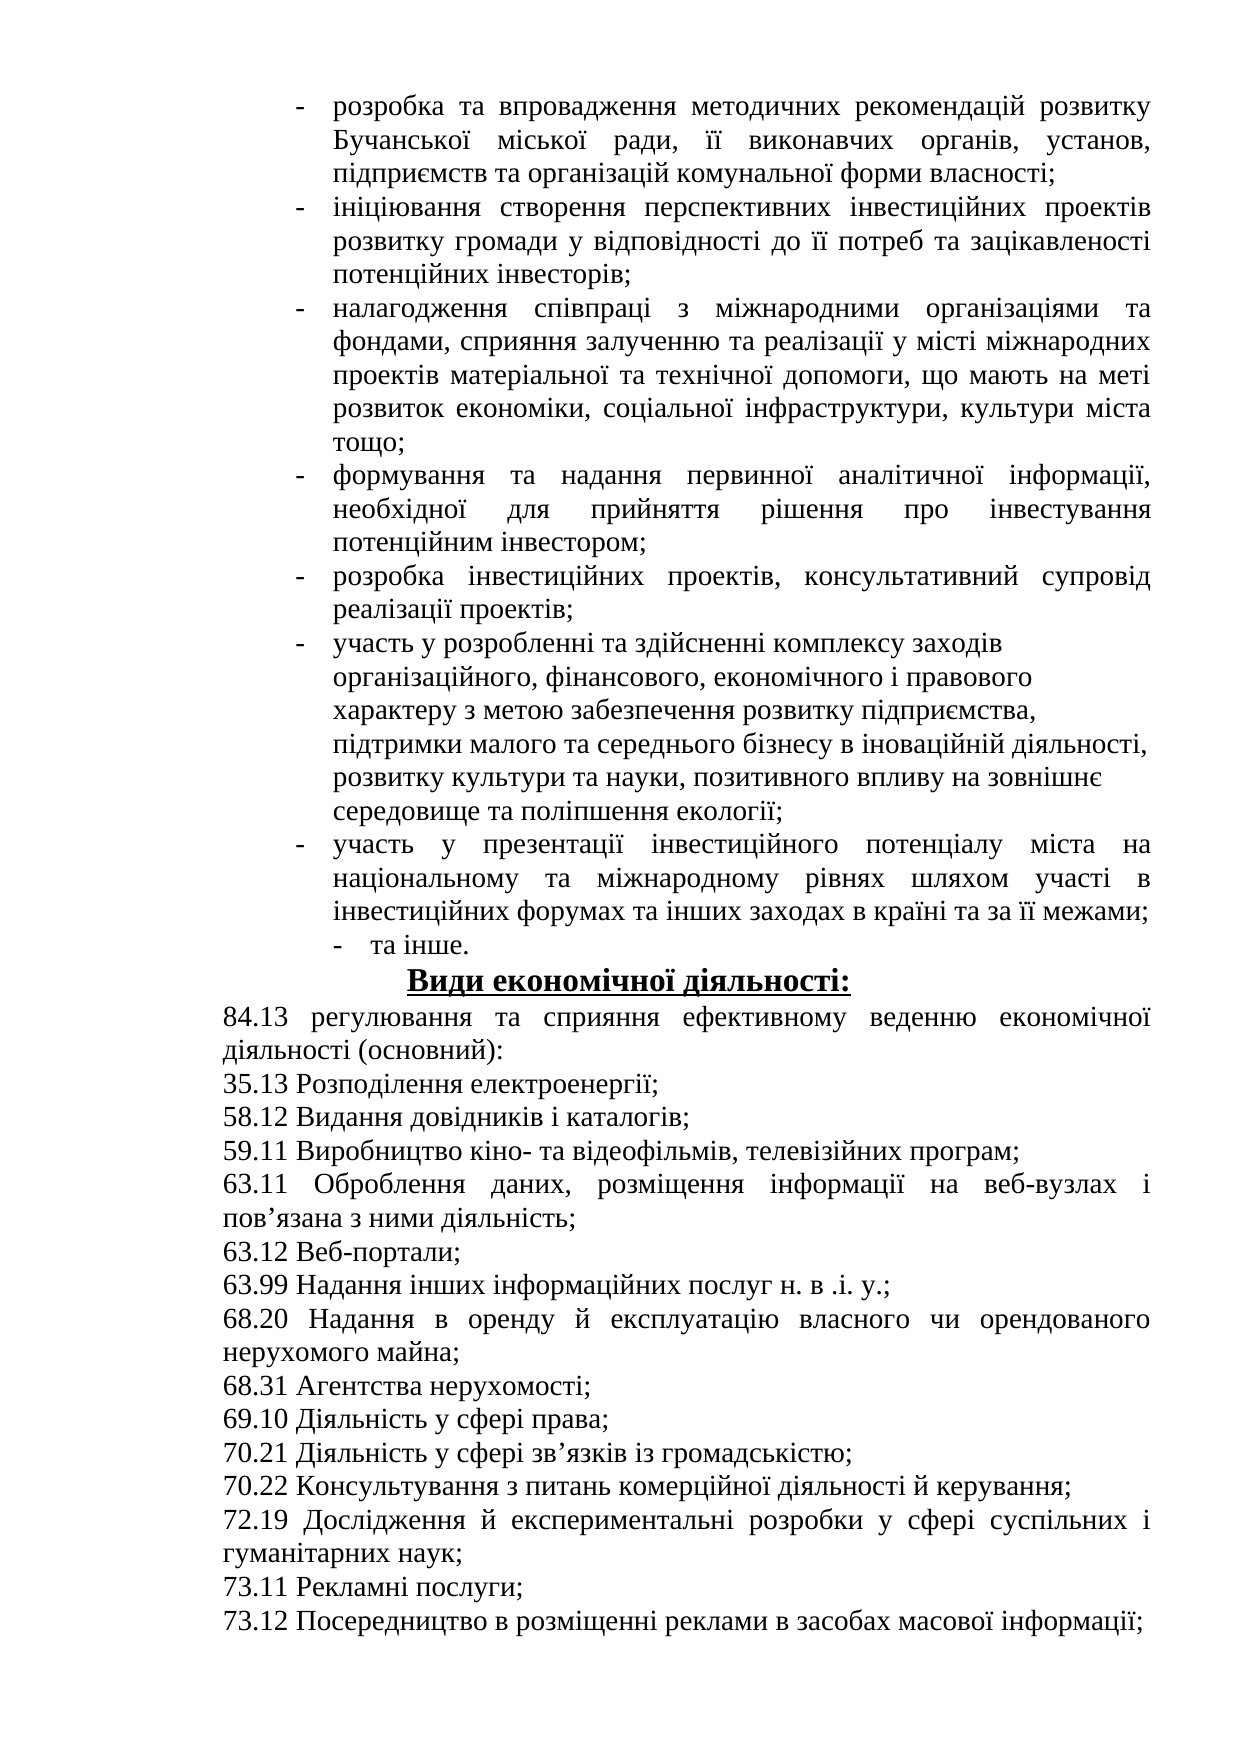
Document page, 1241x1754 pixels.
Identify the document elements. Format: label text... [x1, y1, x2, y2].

text 63.99 Надання інших інформаційних послуг н. в .і. у.; [223, 1267, 1152, 1301]
text 68.31 Агентства нерухомості; [223, 1368, 1152, 1401]
text Види економічної діяльності: [370, 961, 1152, 999]
list ініціювання створення перспективних інвестиційних проектів розвитку громади у відповідності до її потреб та зацікавленості потенційних інвесторів; [295, 189, 1152, 290]
text 70.21 Діяльність у сфері зв’язків із громадськістю; [223, 1435, 1152, 1468]
list налагодження співпраці з міжнародними організаціями та фондами, сприяння залученню та реалізації у місті міжнародних проектів матеріальної та технічної допомоги, що мають на меті розвиток економіки, соціальної інфраструктури, культури міста тощо; [295, 290, 1152, 457]
list участь у розробленні та здійсненні комплексу заходів організаційного, фінансового, економічного і правового характеру з метою забезпечення розвитку підприємства, підтримки малого та середнього бізнесу в іноваційній діяльності, розвитку культури та науки, позитивного впливу на зовнішнє середовище та поліпшення екології; [295, 625, 1152, 826]
text 59.11 Виробництво кіно- та відеофільмів, телевізійних програм; [223, 1133, 1152, 1167]
text 73.12 Посередництво в розміщенні реклами в засобах масової інформації; [223, 1603, 1152, 1636]
list та інше. [333, 927, 1152, 961]
list формування та надання первинної аналітичної інформації, необхідної для прийняття рішення про інвестування потенційним інвестором; [295, 457, 1152, 558]
text 72.19 Дослідження й експериментальні розробки у сфері суспільних і гуманітарних наук; [223, 1502, 1152, 1569]
text 69.10 Діяльність у сфері права; [223, 1401, 1152, 1435]
text 63.11 Оброблення даних, розміщення інформації на веб-вузлах і пов’язана з ними діяльність; [223, 1167, 1152, 1234]
text 73.11 Рекламні послуги; [223, 1569, 1152, 1603]
list розробка інвестиційних проектів, консультативний супровід реалізації проектів; [295, 558, 1152, 625]
text 84.13 регулювання та сприяння ефективному веденню економічної діяльності (основний): [223, 999, 1152, 1066]
text 58.12 Видання довідників і каталогів; [223, 1099, 1152, 1133]
list розробка та впровадження методичних рекомендацій розвитку Бучанської міської ради, її виконавчих органів, установ, підприємств та організацій комунальної форми власності; [295, 88, 1152, 189]
text 70.22 Консультування з питань комерційної діяльності й керування; [223, 1468, 1152, 1502]
list участь у презентації інвестиційного потенціалу міста на національному та міжнародному рівнях шляхом участі в інвестиційних форумах та інших заходах в країні та за її межами; [295, 826, 1152, 927]
text 68.20 Надання в оренду й експлуатацію власного чи орендованого нерухомого майна; [223, 1301, 1152, 1368]
text 35.13 Розподілення електроенергії; [223, 1066, 1152, 1099]
text 63.12 Веб-портали; [223, 1234, 1152, 1267]
